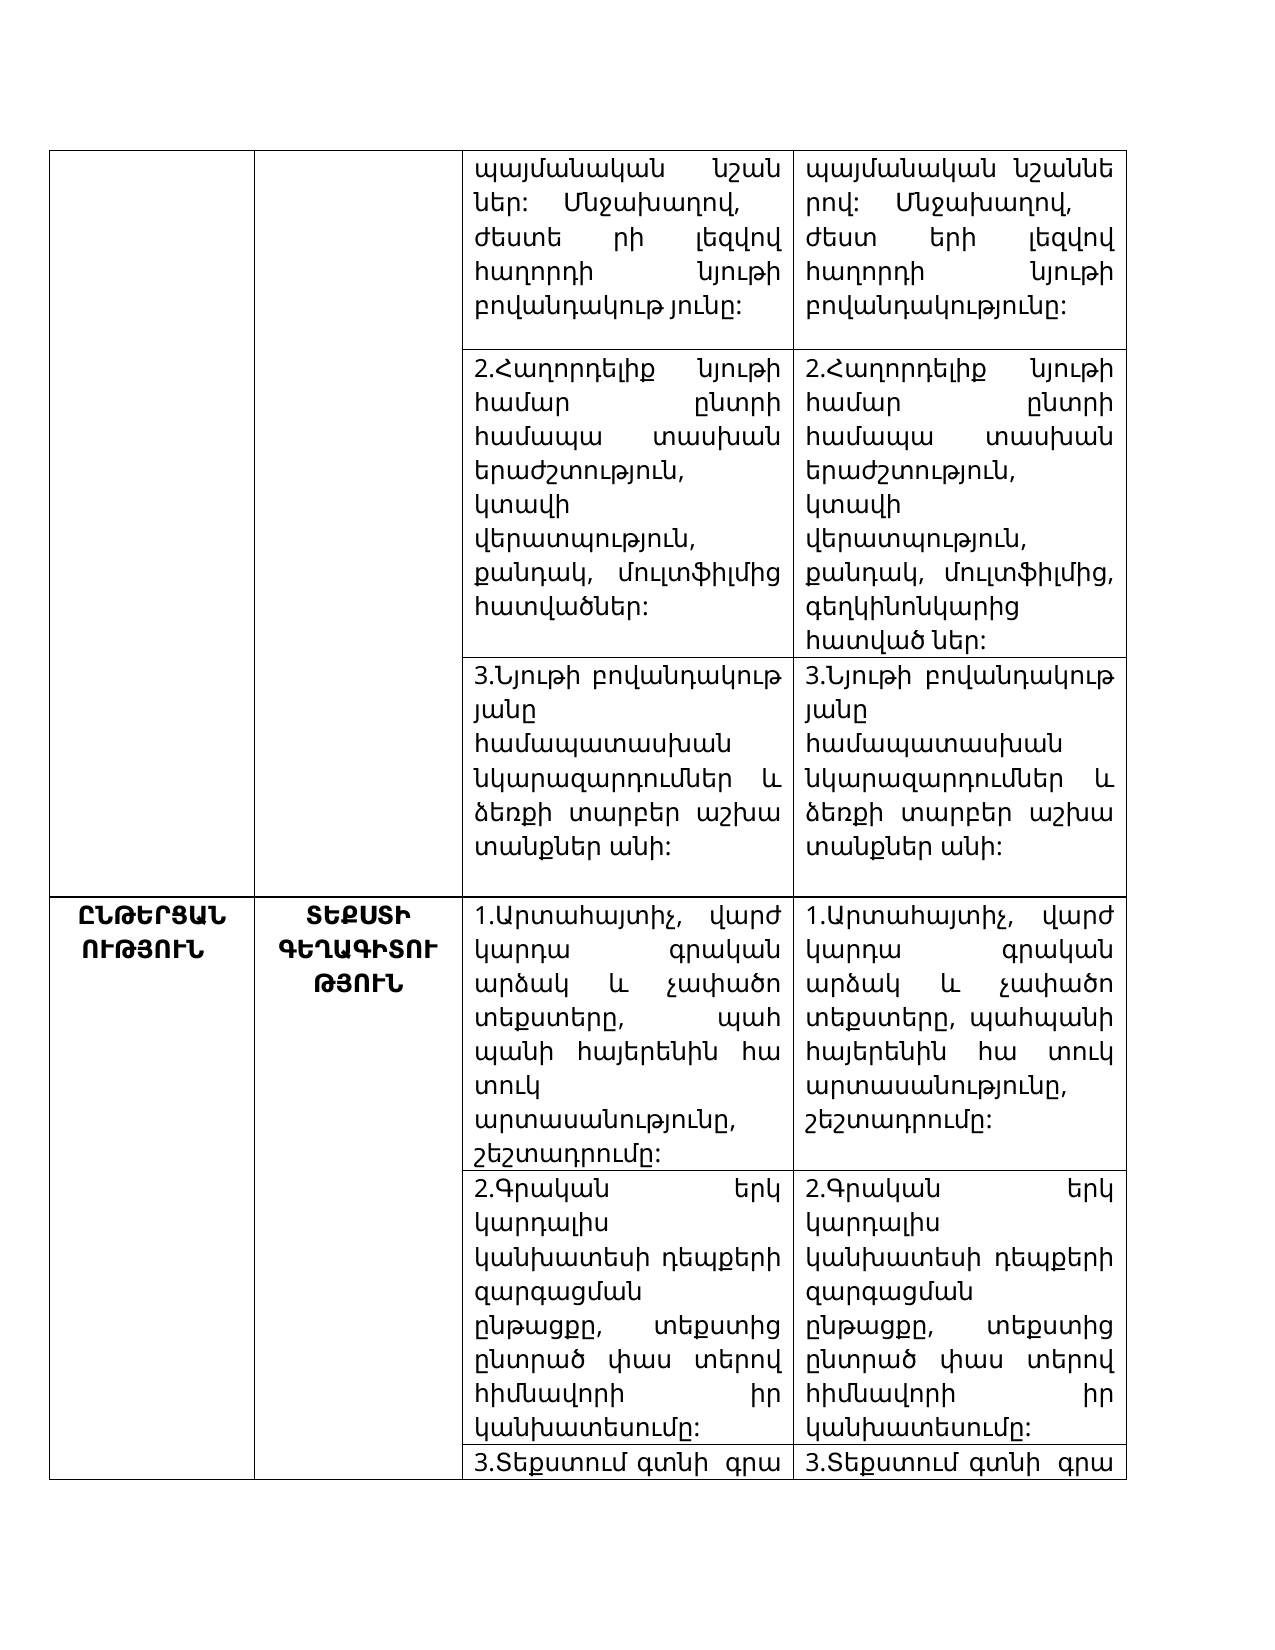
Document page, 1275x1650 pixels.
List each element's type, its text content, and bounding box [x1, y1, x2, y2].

table_cell ԸՆԹԵՐՑԱՆ ՈՒԹՅՈՒՆ [50, 898, 254, 1479]
table_cell 3.Նյութի բովանդակութ յանը համապատասխան նկարազարդումներ և ձեռքի տարբեր աշխա տանքներ անի: [463, 658, 793, 896]
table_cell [463, 151, 793, 349]
table_cell 2.Հաղորդելիք նյութի համար ընտրի համապա տասխան երաժշտություն, կտավի վերատպություն, քանդակ, մուլտֆիլմից հատվածներ: [463, 350, 793, 657]
table_cell 2.Հաղորդելիք նյութի համար ընտրի համապա տասխան երաժշտություն, կտավի վերատպություն, քանդակ, մուլտֆիլմից, գեղկինոնկարից հատված ներ: [794, 350, 1126, 657]
table_cell 1.Արտահայտիչ, վարժ կարդա գրական արձակ և չափածո տեքստերը, պահպանի հայերենին հա տուկ արտասանությունը, շեշտադրումը: [794, 898, 1126, 1170]
table_cell 3.Նյութի բովանդակութ յանը համապատասխան նկարազարդումներ և ձեռքի տարբեր աշխա տանքներ անի: [794, 658, 1126, 896]
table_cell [255, 151, 462, 896]
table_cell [794, 151, 1126, 349]
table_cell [794, 1445, 1126, 1479]
table_cell 2.Գրական երկ կարդալիս կանխատեսի դեպքերի զարգացման ընթացքը, տեքստից ընտրած փաս տերով հիմնավորի իր կանխատեսումը: [794, 1171, 1126, 1443]
table_cell ՏԵՔՍՏԻ ԳԵՂԱԳԻՏՈՒ ԹՅՈՒՆ [255, 898, 462, 1479]
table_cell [463, 1445, 793, 1479]
table_cell 1.Արտահայտիչ, վարժ կարդա գրական արձակ և չափածո տեքստերը, պահ պանի հայերենին հա տուկ արտասանությունը, շեշտադրումը: [463, 898, 793, 1170]
table_cell 2.Գրական երկ կարդալիս կանխատեսի դեպքերի զարգացման ընթացքը, տեքստից ընտրած փաս տերով հիմնավորի իր կանխատեսումը: [463, 1171, 793, 1443]
